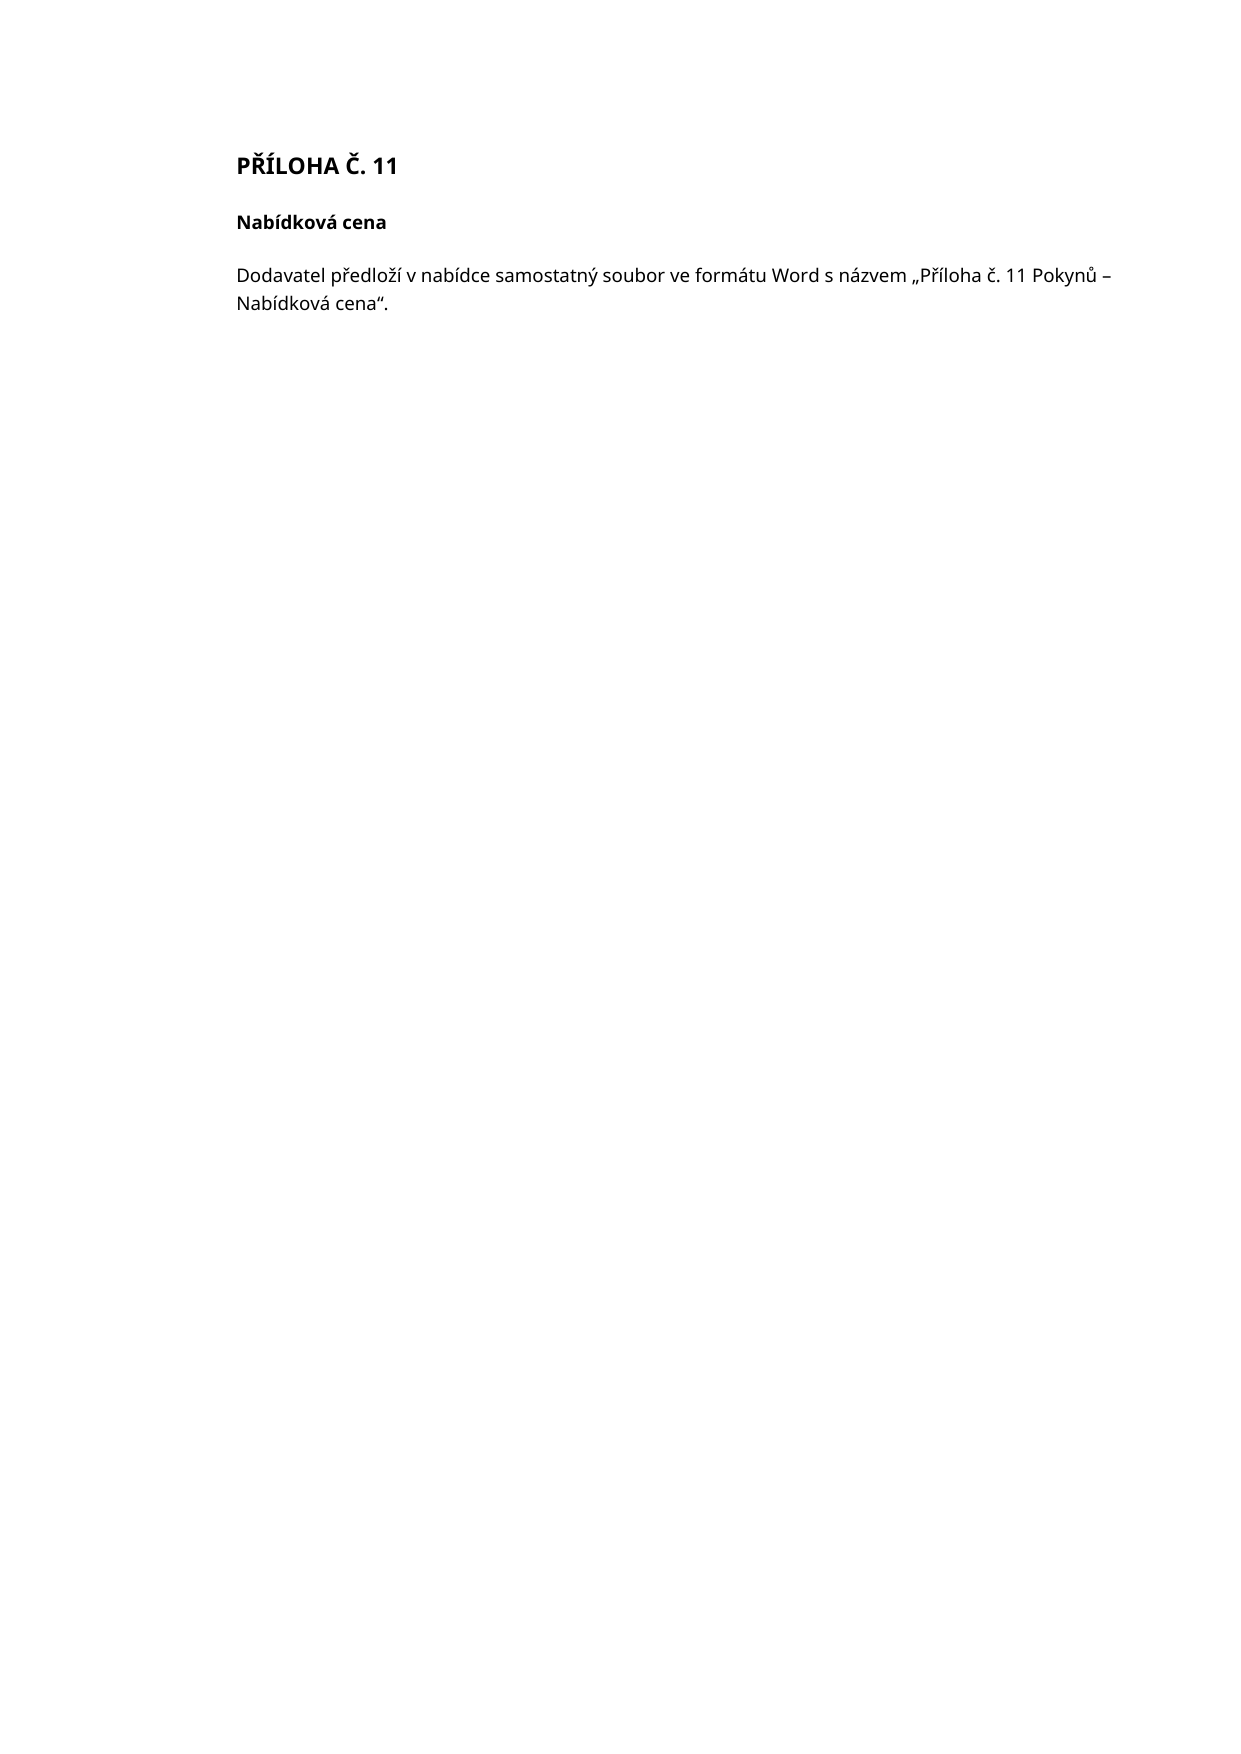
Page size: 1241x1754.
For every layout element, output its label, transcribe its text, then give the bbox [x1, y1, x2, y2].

text PŘÍLOHA Č. 11 [236, 150, 1122, 181]
text Dodavatel předloží v nabídce samostatný soubor ve formátu Word s názvem „Příloha č. 11 Pokynů – Nabídková cena“. [236, 262, 1122, 316]
text Nabídková cena [236, 209, 1122, 235]
